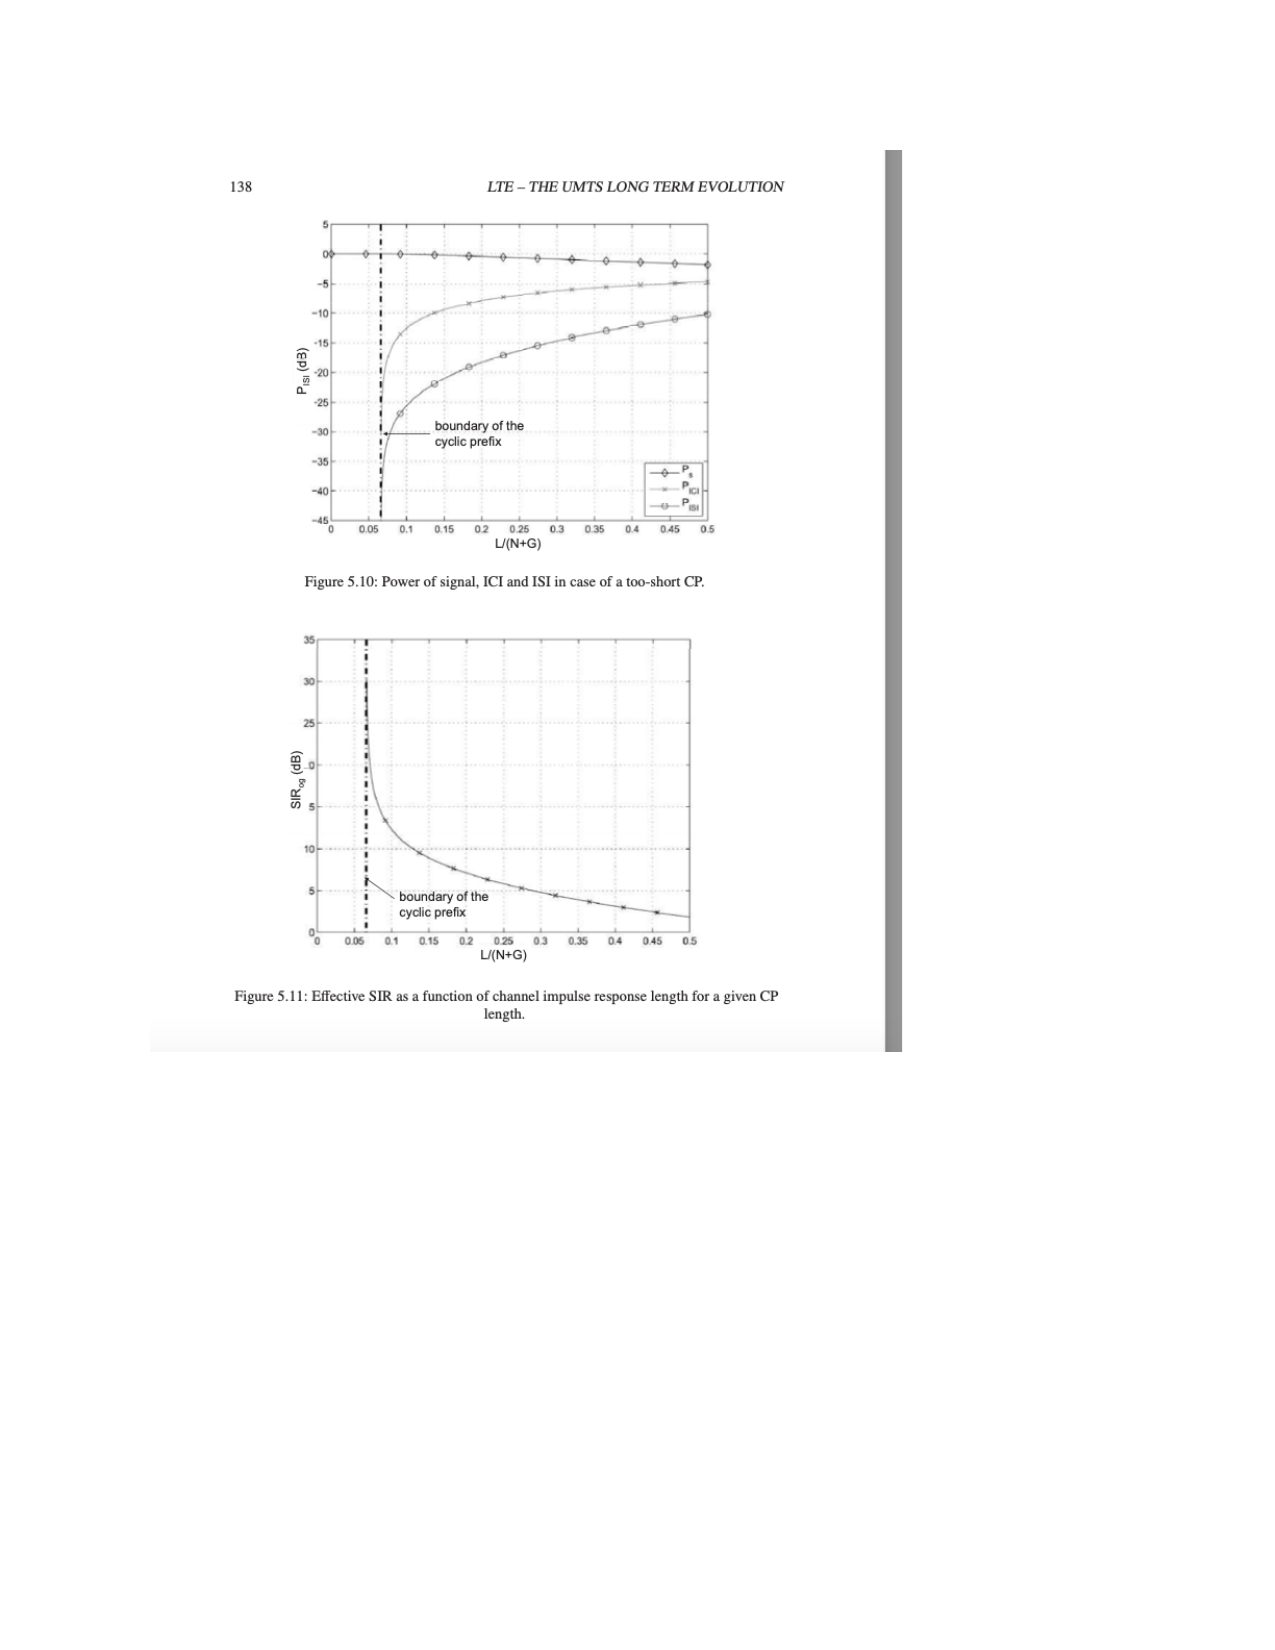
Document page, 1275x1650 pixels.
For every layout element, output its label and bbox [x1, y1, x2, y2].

picture [150, 150, 903, 1052]
